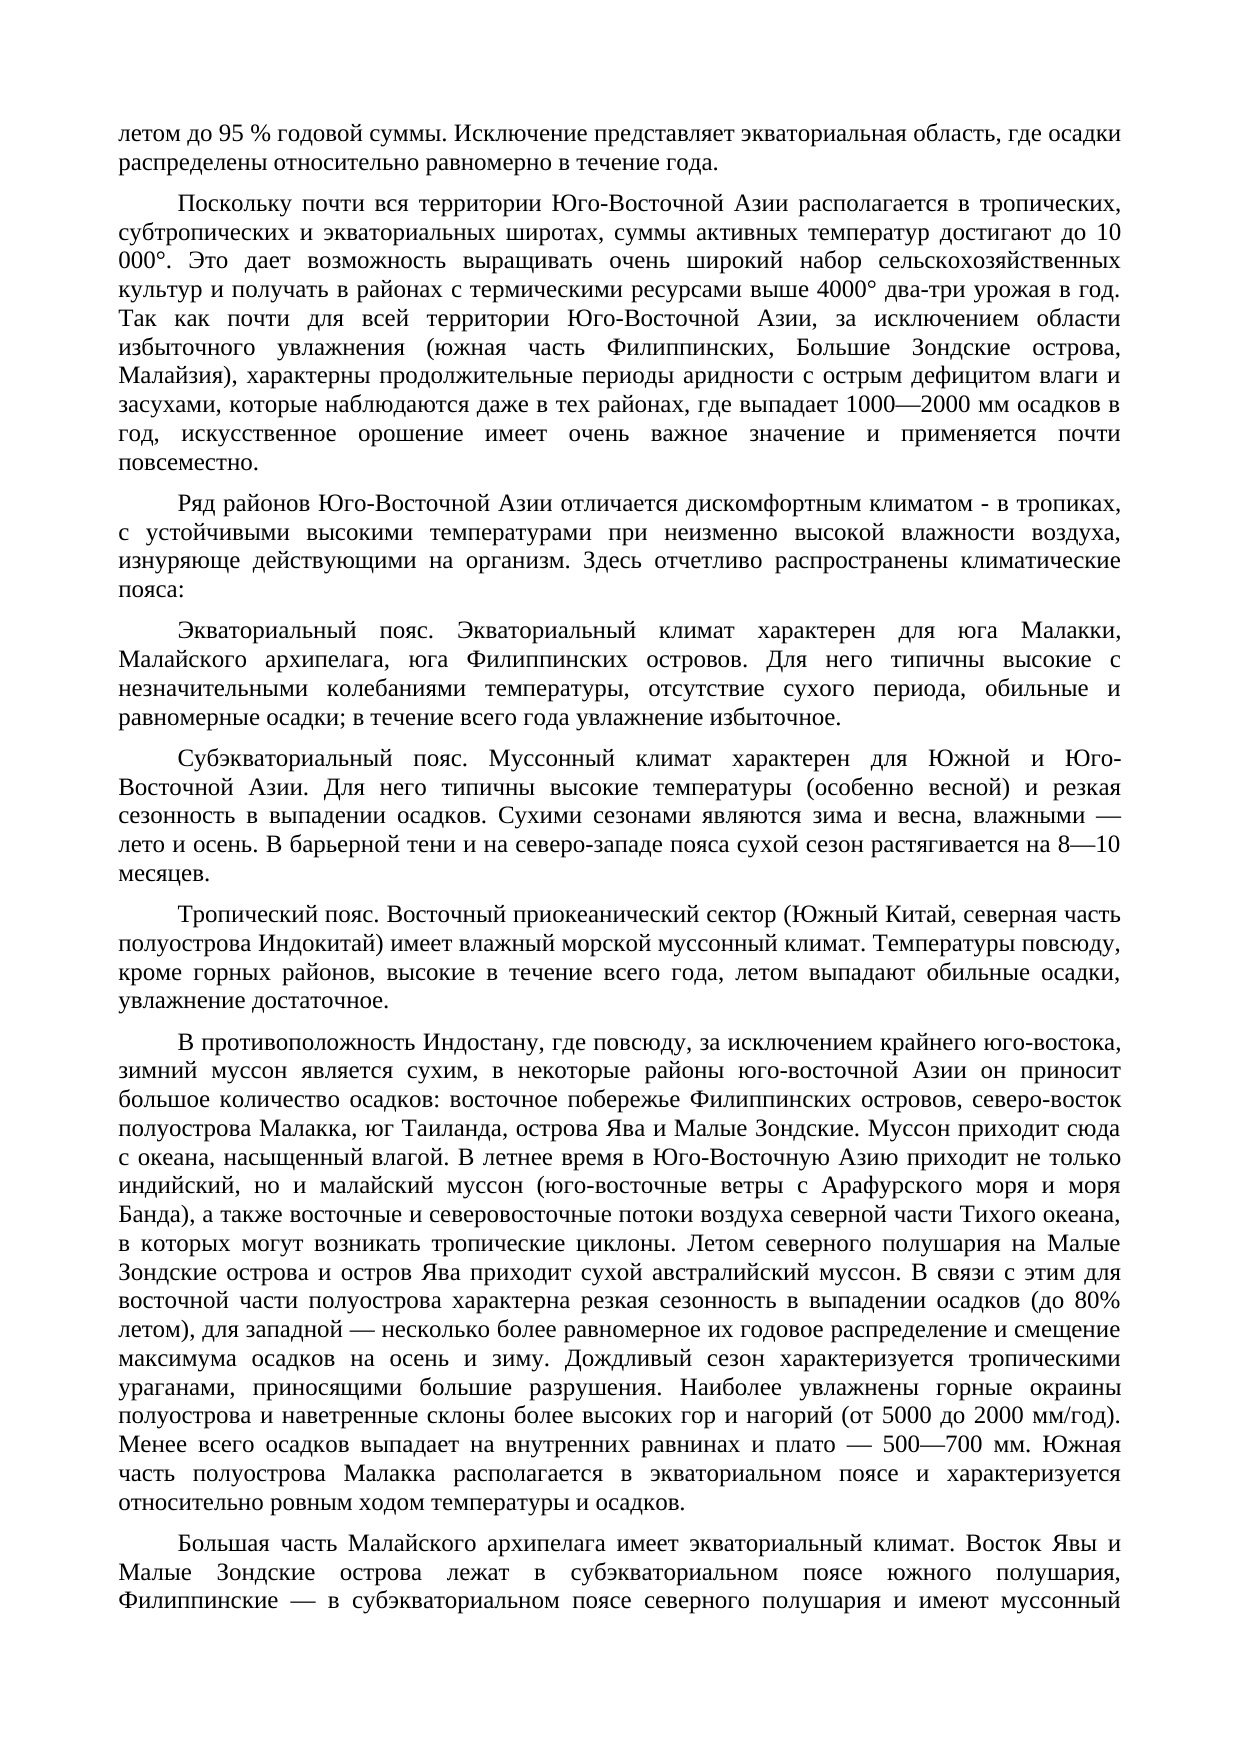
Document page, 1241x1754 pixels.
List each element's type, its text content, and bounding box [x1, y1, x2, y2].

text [118, 1528, 1122, 1614]
text В противоположность Индостану, где повсюду, за исключением крайнего юго-востока, зимний муссон является сухим, в некоторые районы юго-восточной Азии он приносит большое количество осадков: восточное побережье Филиппинских островов, северо-восток полуострова Малакка, юг Таиланда, острова Ява и Малые Зондские. Муссон приходит сюда с океана, насыщенный влагой. В летнее время в Юго-Восточную Азию приходит не только индийский, но и малайский муссон (юго-восточные ветры с Арафурского моря и моря Банда), а также восточные и северовосточные потоки воздуха северной части Тихого океана, в которых могут возникать тропические циклоны. Летом северного полушария на Малые Зондские острова и остров Ява приходит сухой австралийский муссон. В связи с этим для восточной части полуострова характерна резкая сезонность в выпадении осадков (до 80% летом), для западной — несколько более равномерное их годовое распределение и смещение максимума осадков на осень и зиму. Дождливый сезон характеризуется тропическими ураганами, приносящими большие разрушения. Наиболее увлажнены горные окраины полуострова и наветренные склоны более высоких гор и нагорий (от 5000 до 2000 мм/год). Менее всего осадков выпадает на внутренних равнинах и плато — 500—700 мм. Южная часть полуострова Малакка располагается в экваториальном поясе и характеризуется относительно ровным ходом температуры и осадков. [118, 1027, 1122, 1516]
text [118, 118, 1122, 176]
text Субэкваториальный пояс. Муссонный климат характерен для Южной и Юго-Восточной Азии. Для него типичны высокие температуры (особенно весной) и резкая сезонность в выпадении осадков. Сухими сезонами являются зима и весна, влажными — лето и осень. В барьерной тени и на северо-западе пояса сухой сезон растягивается на 8—10 месяцев. [118, 743, 1122, 887]
text Ряд районов Юго-Восточной Азии отличается дискомфортным климатом - в тропиках, с устойчивыми высокими температурами при неизменно высокой влажности воздуха, изнуряюще действующими на организм. Здесь отчетливо распространены климатические пояса: [118, 488, 1122, 603]
text Экваториальный пояс. Экваториальный климат характерен для юга Малакки, Малайского архипелага, юга Филиппинских островов. Для него типичны высокие с незначительными колебаниями температуры, отсутствие сухого периода, обильные и равномерные осадки; в течение всего года увлажнение избыточное. [118, 616, 1122, 731]
text Поскольку почти вся территории Юго-Восточной Азии располагается в тропических, субтропических и экваториальных широтах, суммы активных температур достигают до 10 000°. Это дает возможность выращивать очень широкий набор сельскохозяйственных культур и получать в районах с термическими ресурсами выше 4000° два-три урожая в год. Так как почти для всей территории Юго-Восточной Азии, за исключением области избыточного увлажнения (южная часть Филиппинских, Большие Зондские острова, Малайзия), характерны продолжительные периоды аридности с острым дефицитом влаги и засухами, которые наблюдаются даже в тех районах, где выпадает 1000—2000 мм осадков в год, искусственное орошение имеет очень важное значение и применяется почти повсеместно. [118, 188, 1122, 476]
text Тропический пояс. Восточный приокеанический сектор (Южный Китай, северная часть полуострова Индокитай) имеет влажный морской муссонный климат. Температуры повсюду, кроме горных районов, высокие в течение всего года, летом выпадают обильные осадки, увлажнение достаточное. [118, 899, 1122, 1014]
